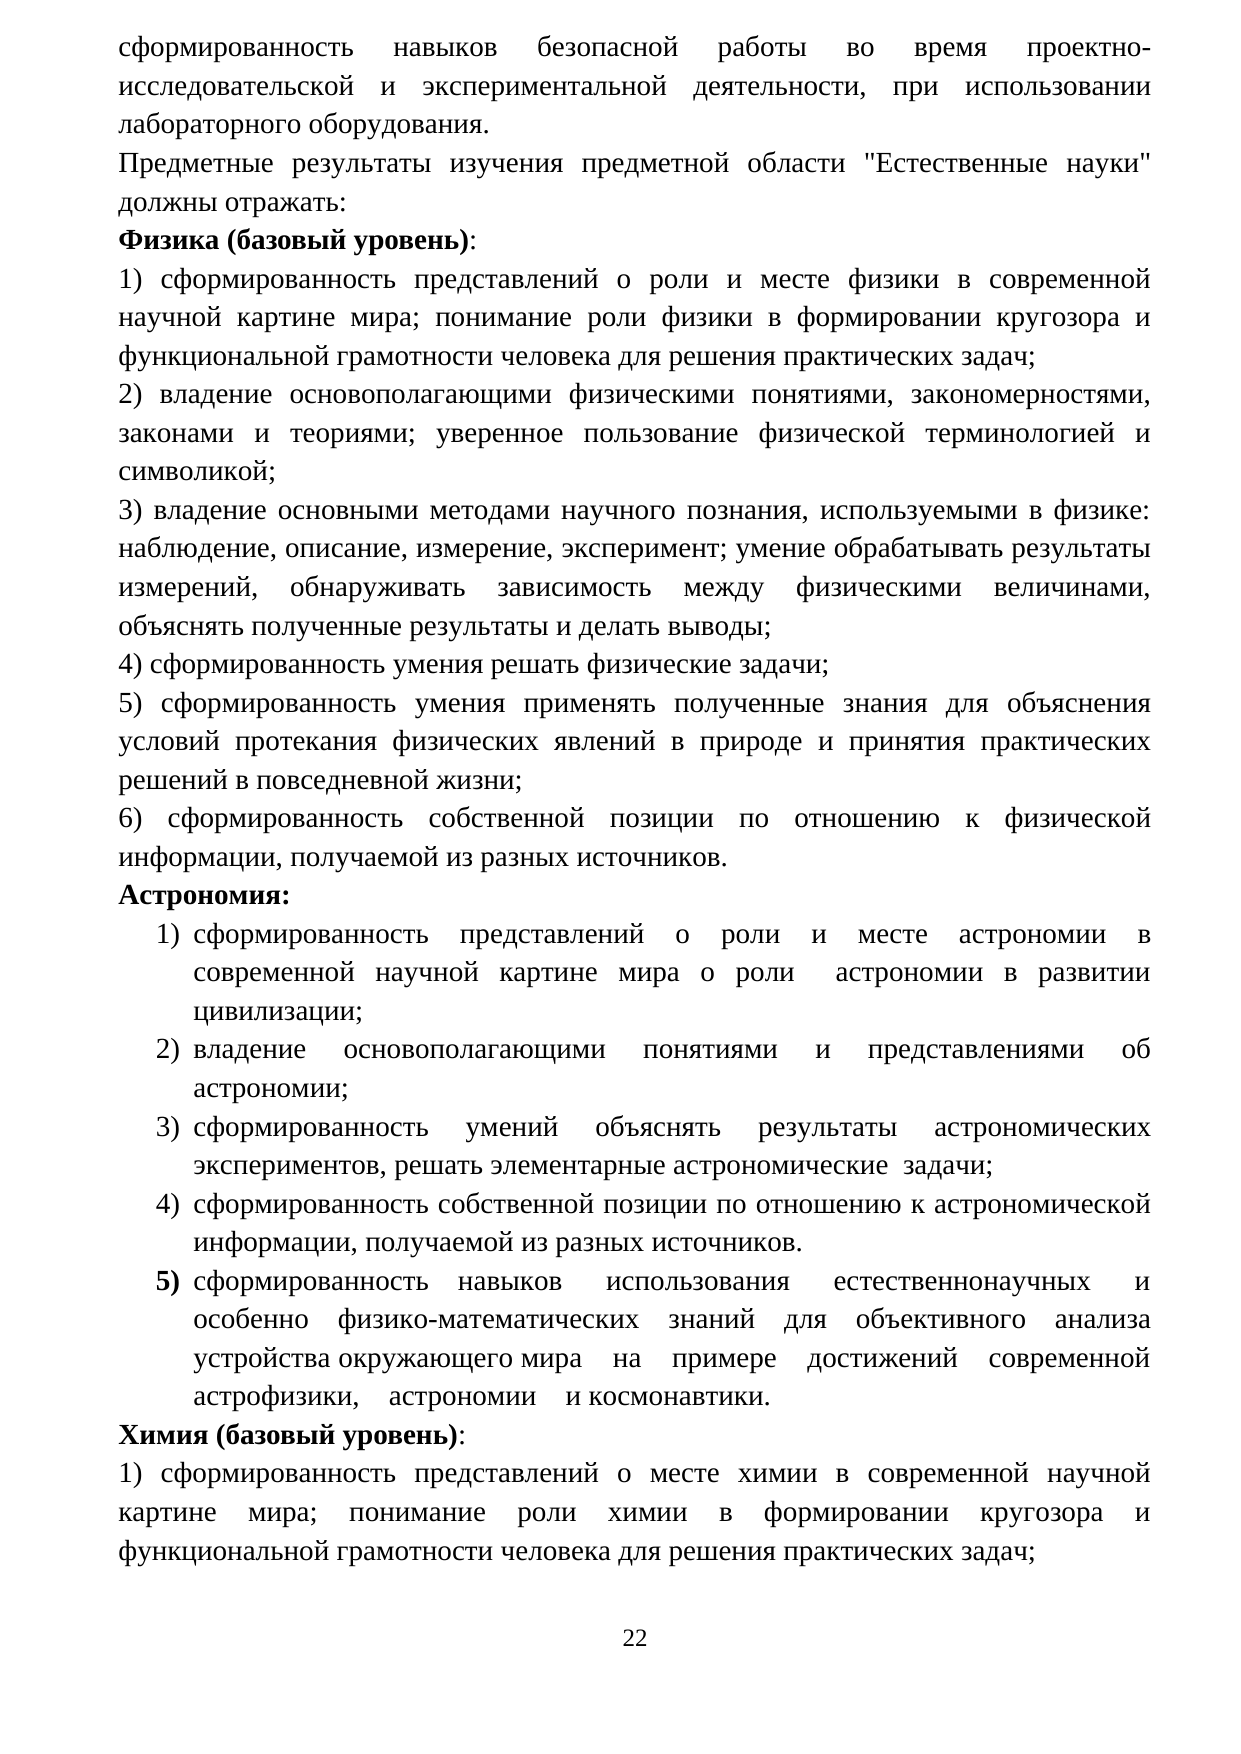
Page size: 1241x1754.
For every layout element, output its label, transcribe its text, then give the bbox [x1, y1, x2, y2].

text 5) сформированность умения применять полученные знания для объяснения условий протекания физических явлений в природе и принятия практических решений в повседневной жизни; [118, 685, 1152, 795]
list сформированность собственной позиции по отношению к астрономической информации, получаемой из разных источников. [156, 1186, 1152, 1258]
text Предметные результаты изучения предметной области "Естественные науки" должны отражать: [118, 145, 1152, 217]
text сформированность навыков безопасной работы во время проектно- исследовательской и экспериментальной деятельности, при использовании лабораторного оборудования. [118, 29, 1152, 140]
text 3) владение основными методами научного познания, используемыми в физике: наблюдение, описание, измерение, эксперимент; умение обрабатывать результаты измерений, обнаруживать зависимость между физическими величинами, объяснять полученные результаты и делать выводы; [118, 492, 1152, 641]
text 6) сформированность собственной позиции по отношению к физической информации, получаемой из разных источников. [118, 800, 1152, 872]
list владение основополагающими понятиями и представлениями об астрономии; [156, 1032, 1152, 1104]
list сформированность представлений о роли и месте астрономии в современной научной картине мира о роли астрономии в развитии цивилизации; [156, 916, 1152, 1027]
list сформированность умений объяснять результаты астрономических экспериментов, решать элементарные астрономические задачи; [156, 1109, 1152, 1181]
text 1) сформированность представлений о роли и месте физики в современной научной картине мира; понимание роли физики в формировании кругозора и функциональной грамотности человека для решения практических задач; [118, 261, 1152, 371]
text Астрономия: [118, 877, 1152, 911]
list сформированность навыков использования естественнонаучных и особенно физико-математических знаний для объективного анализа устройства окружающего мира на примере достижений современной астрофизики, астрономии и космонавтики. [156, 1263, 1152, 1412]
text 4) сформированность умения решать физические задачи; [118, 646, 1152, 680]
text 2) владение основополагающими физическими понятиями, закономерностями, законами и теориями; уверенное пользование физической терминологией и символикой; [118, 376, 1152, 487]
text Химия (базовый уровень): [118, 1417, 1152, 1451]
text 1) сформированность представлений о месте химии в современной научной картине мира; понимание роли химии в формировании кругозора и функциональной грамотности человека для решения практических задач; [118, 1456, 1152, 1566]
text Физика (базовый уровень): [118, 222, 1152, 256]
